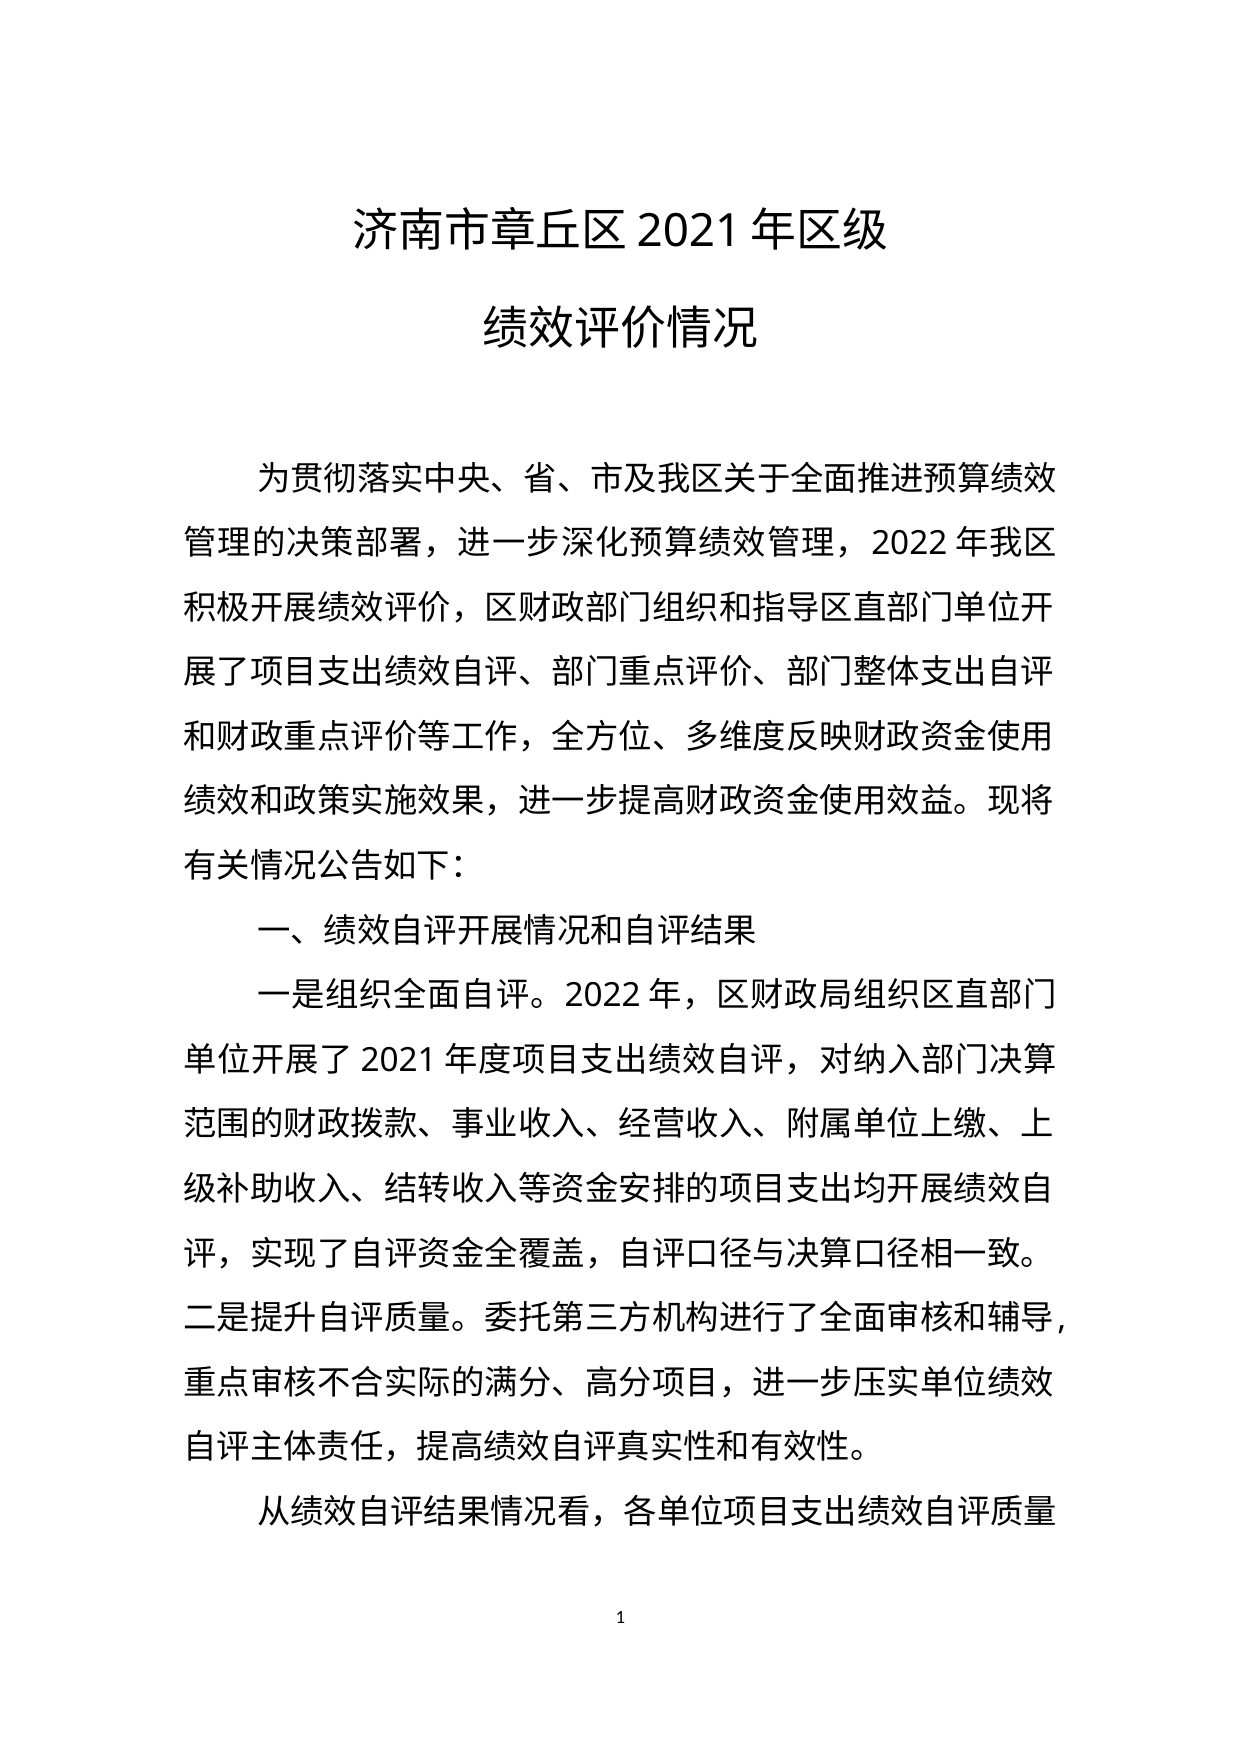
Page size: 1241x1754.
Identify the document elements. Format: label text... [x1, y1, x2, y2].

text 一、绩效自评开展情况和自评结果 [183, 890, 1057, 955]
text 济南市章丘区2021年区级 [183, 178, 1057, 276]
text 一是组织全面自评。2022年，区财政局组织区直部门单位开展了2021年度项目支出绩效自评，对纳入部门决算范围的财政拨款、事业收入、经营收入、附属单位上缴、上级补助收入、结转收入等资金安排的项目支出均开展绩效自评，实现了自评资金全覆盖，自评口径与决算口径相一致。二是提升自评质量。委托第三方机构进行了全面审核和辅导,重点审核不合实际的满分、高分项目，进一步压实单位绩效自评主体责任，提高绩效自评真实性和有效性。 [183, 955, 1057, 1472]
text 为贯彻落实中央、省、市及我区关于全面推进预算绩效管理的决策部署，进一步深化预算绩效管理，2022年我区积极开展绩效评价，区财政部门组织和指导区直部门单位开展了项目支出绩效自评、部门重点评价、部门整体支出自评和财政重点评价等工作，全方位、多维度反映财政资金使用绩效和政策实施效果，进一步提高财政资金使用效益。现将有关情况公告如下： [183, 438, 1057, 890]
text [183, 1472, 1057, 1536]
text 绩效评价情况 [183, 276, 1057, 373]
